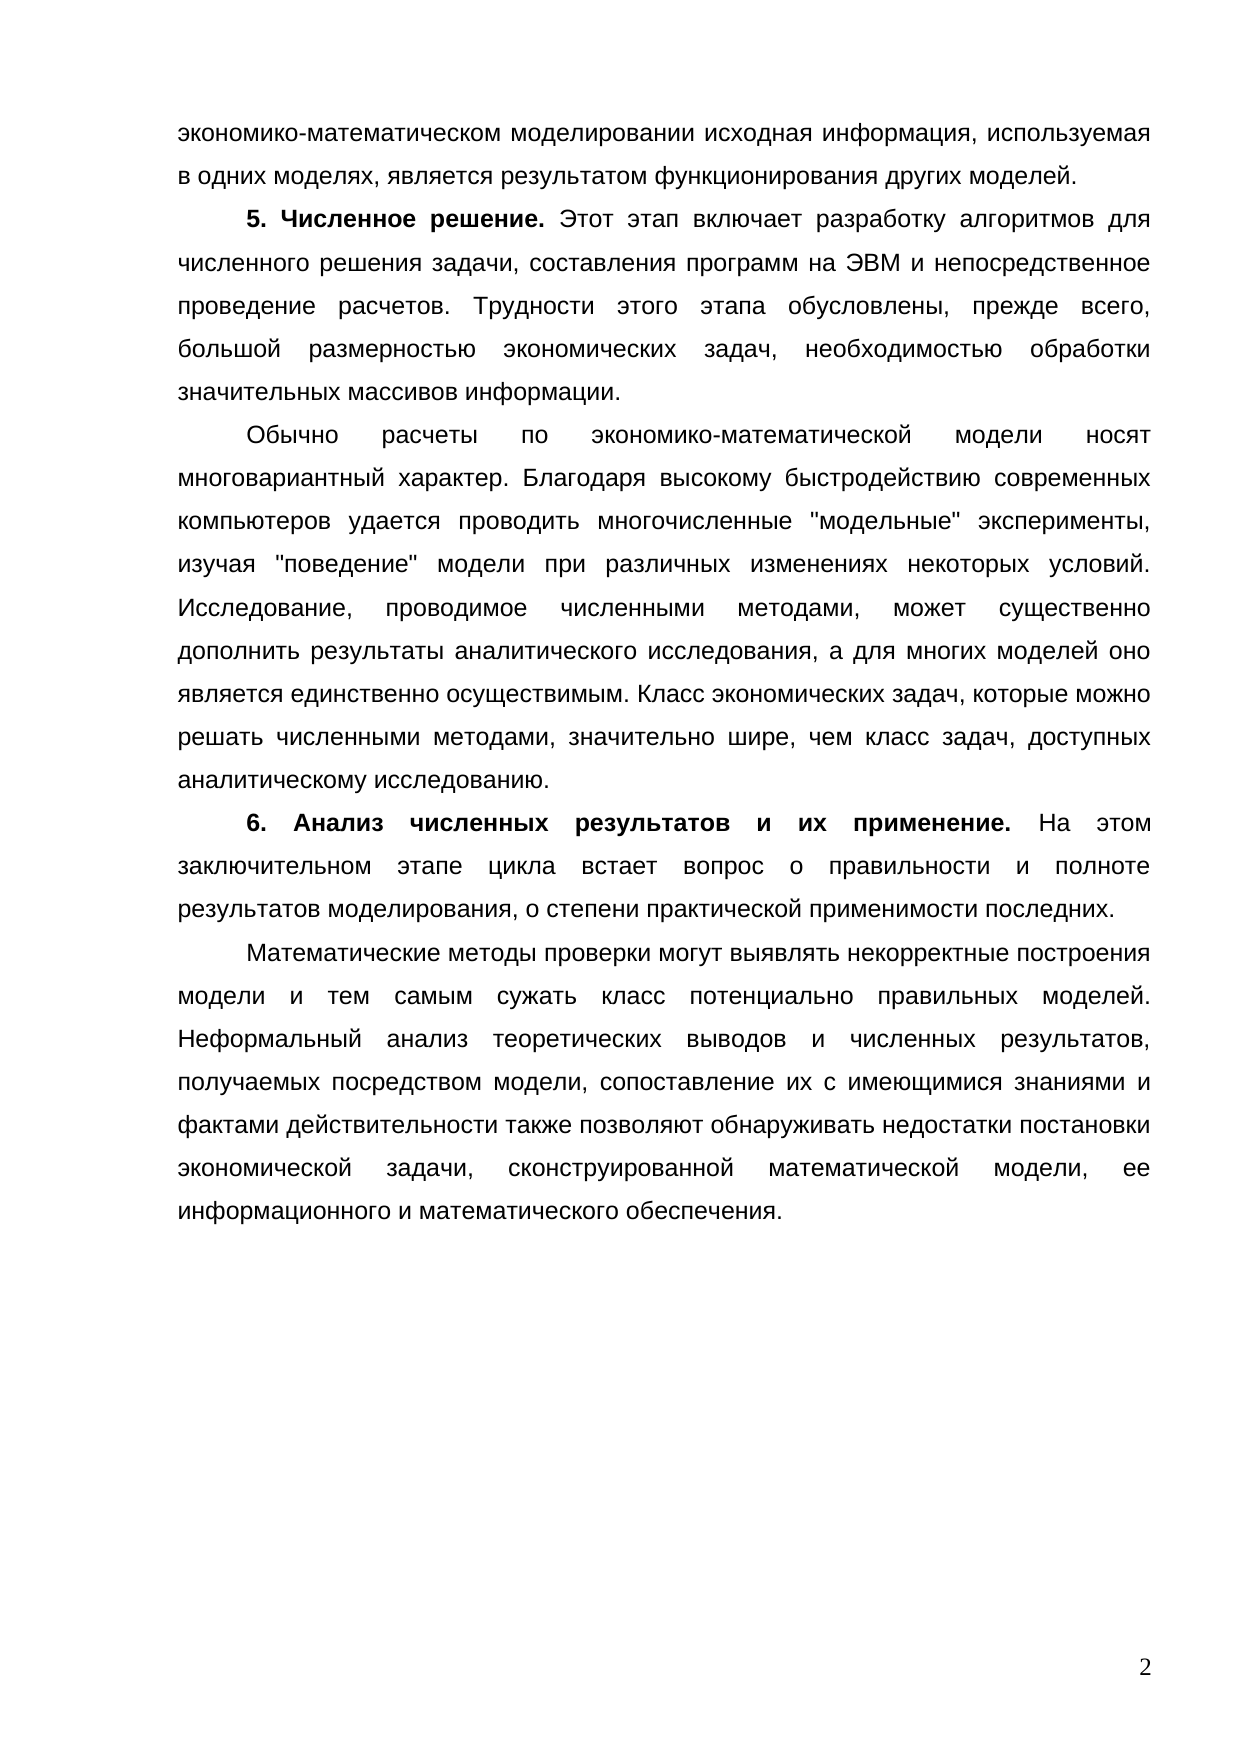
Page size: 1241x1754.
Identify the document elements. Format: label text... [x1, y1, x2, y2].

text Обычно расчеты по экономико-математической модели носят многовариантный характер. Благодаря высокому быстродействию современных компьютеров удается проводить многочисленные "модельные" эксперименты, изучая "поведение" модели при различных изменениях некоторых условий. Исследование, проводимое численными методами, может существенно дополнить результаты аналитического исследования, а для многих моделей оно является единственно осуществимым. Класс экономических задач, которые можно решать численными методами, значительно шире, чем класс задач, доступных аналитическому исследованию. [177, 420, 1152, 794]
text Математические методы проверки могут выявлять некорректные построения модели и тем самым сужать класс потенциально правильных моделей. Неформальный анализ теоретических выводов и численных результатов, получаемых посредством модели, сопоставление их с имеющимися знаниями и фактами действительности также позволяют обнаруживать недостатки постановки экономической задачи, сконструированной математической модели, ее информационного и математического обеспечения. [177, 937, 1152, 1225]
text 6. Анализ численных результатов и их применение. На этом заключительном этапе цикла встает вопрос о правильности и полноте результатов моделирования, о степени практической применимости последних. [177, 808, 1152, 923]
text 5. Численное решение. Этот этап включает разработку алгоритмов для численного решения задачи, составления программ на ЭВМ и непосредственное проведение расчетов. Трудности этого этапа обусловлены, прежде всего, большой размерностью экономических задач, необходимостью обработки значительных массивов информации. [177, 204, 1152, 406]
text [177, 118, 1152, 190]
